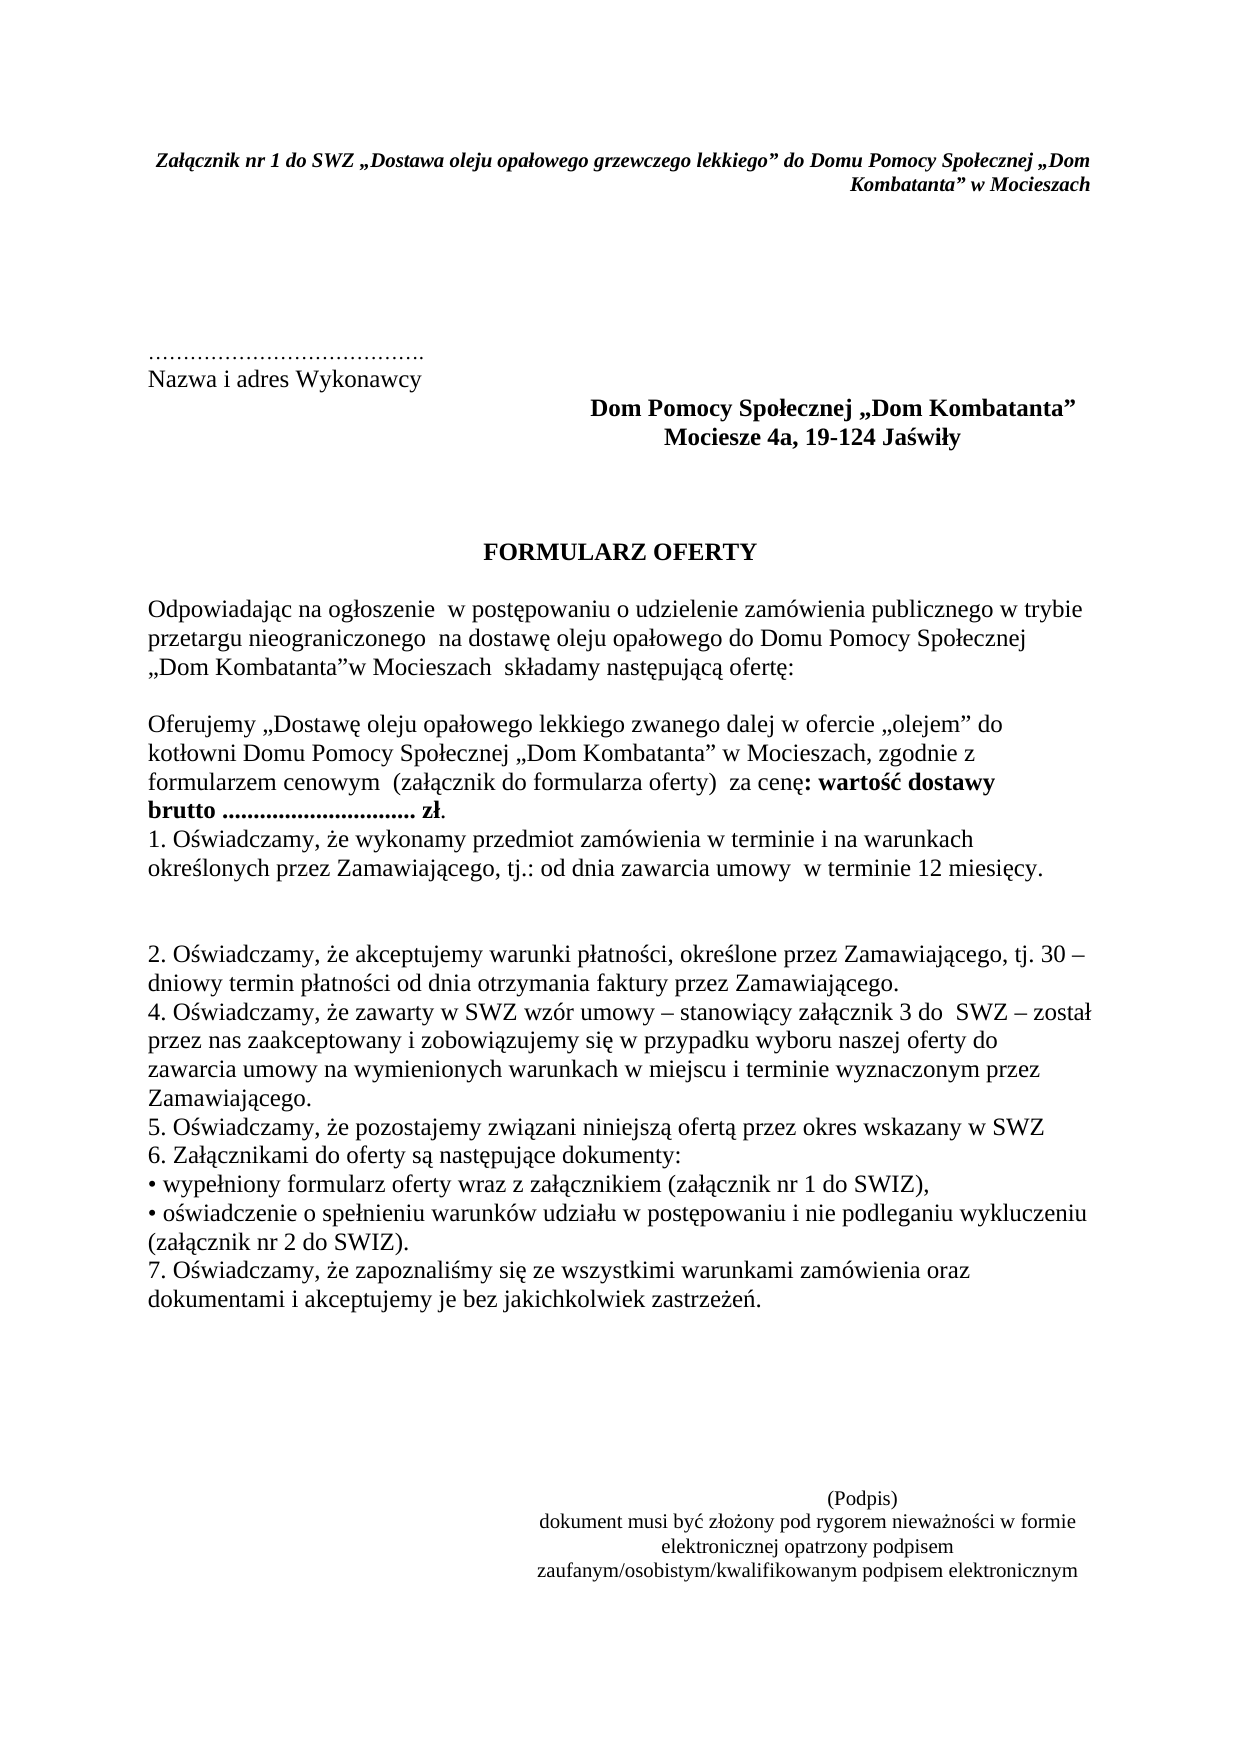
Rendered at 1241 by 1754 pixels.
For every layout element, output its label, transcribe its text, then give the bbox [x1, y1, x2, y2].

text 2. Oświadczamy, że akceptujemy warunki płatności, określone przez Zamawiającego, tj. 30 – dniowy termin płatności od dnia otrzymania faktury przez Zamawiającego. [148, 939, 1093, 997]
text 7. Oświadczamy, że zapoznaliśmy się ze wszystkimi warunkami zamówienia oraz dokumentami i akceptujemy je bez jakichkolwiek zastrzeżeń. [148, 1255, 1093, 1313]
text • oświadczenie o spełnieniu warunków udziału w postępowaniu i nie podleganiu wykluczeniu (załącznik nr 2 do SWIZ). [148, 1198, 1093, 1255]
text 1. Oświadczamy, że wykonamy przedmiot zamówienia w terminie i na warunkach określonych przez Zamawiającego, tj.: od dnia zawarcia umowy w terminie 12 miesięcy. [148, 824, 1093, 882]
text (Podpis) [744, 1485, 1093, 1509]
text Załącznik nr 1 do SWZ „Dostawa oleju opałowego grzewczego lekkiego” do Domu Pomocy Społecznej „Dom Kombatanta” w Mocieszach [148, 148, 1093, 196]
text Odpowiadając na ogłoszenie w postępowaniu o udzielenie zamówienia publicznego w trybie przetargu nieograniczonego na dostawę oleju opałowego do Domu Pomocy Społecznej „Dom Kombatanta”w Mocieszach składamy następującą ofertę: [148, 594, 1093, 680]
text Oferujemy „Dostawę oleju opałowego lekkiego zwanego dalej w ofercie „olejem” do kotłowni Domu Pomocy Społecznej „Dom Kombatanta” w Mocieszach, zgodnie z formularzem cenowym (załącznik do formularza oferty) za cenę: wartość dostawy brutto ............................... zł. [148, 709, 1093, 824]
text FORMULARZ OFERTY [148, 537, 1093, 565]
text 4. Oświadczamy, że zawarty w SWZ wzór umowy – stanowiący załącznik 3 do SWZ – został przez nas zaakceptowany i zobowiązujemy się w przypadku wyboru naszej oferty do zawarcia umowy na wymienionych warunkach w miejscu i terminie wyznaczonym przez Zamawiającego. [148, 997, 1093, 1112]
text 6. Załącznikami do oferty są następujące dokumenty: [148, 1140, 1093, 1169]
text Mociesze 4a, 19-124 Jaświły [590, 422, 1093, 450]
text • wypełniony formularz oferty wraz z załącznikiem (załącznik nr 1 do SWIZ), [148, 1169, 1093, 1198]
text 5. Oświadczamy, że pozostajemy związani niniejszą ofertą przez okres wskazany w SWZ [148, 1112, 1093, 1140]
text dokument musi być złożony pod rygorem nieważności w formie elektronicznej opatrzony podpisem zaufanym/osobistym/kwalifikowanym podpisem elektronicznym [523, 1509, 1093, 1582]
text Nazwa i adres Wykonawcy [148, 364, 1093, 393]
text Dom Pomocy Społecznej „Dom Kombatanta” [516, 393, 1093, 422]
text …………………………………. [148, 340, 1093, 364]
